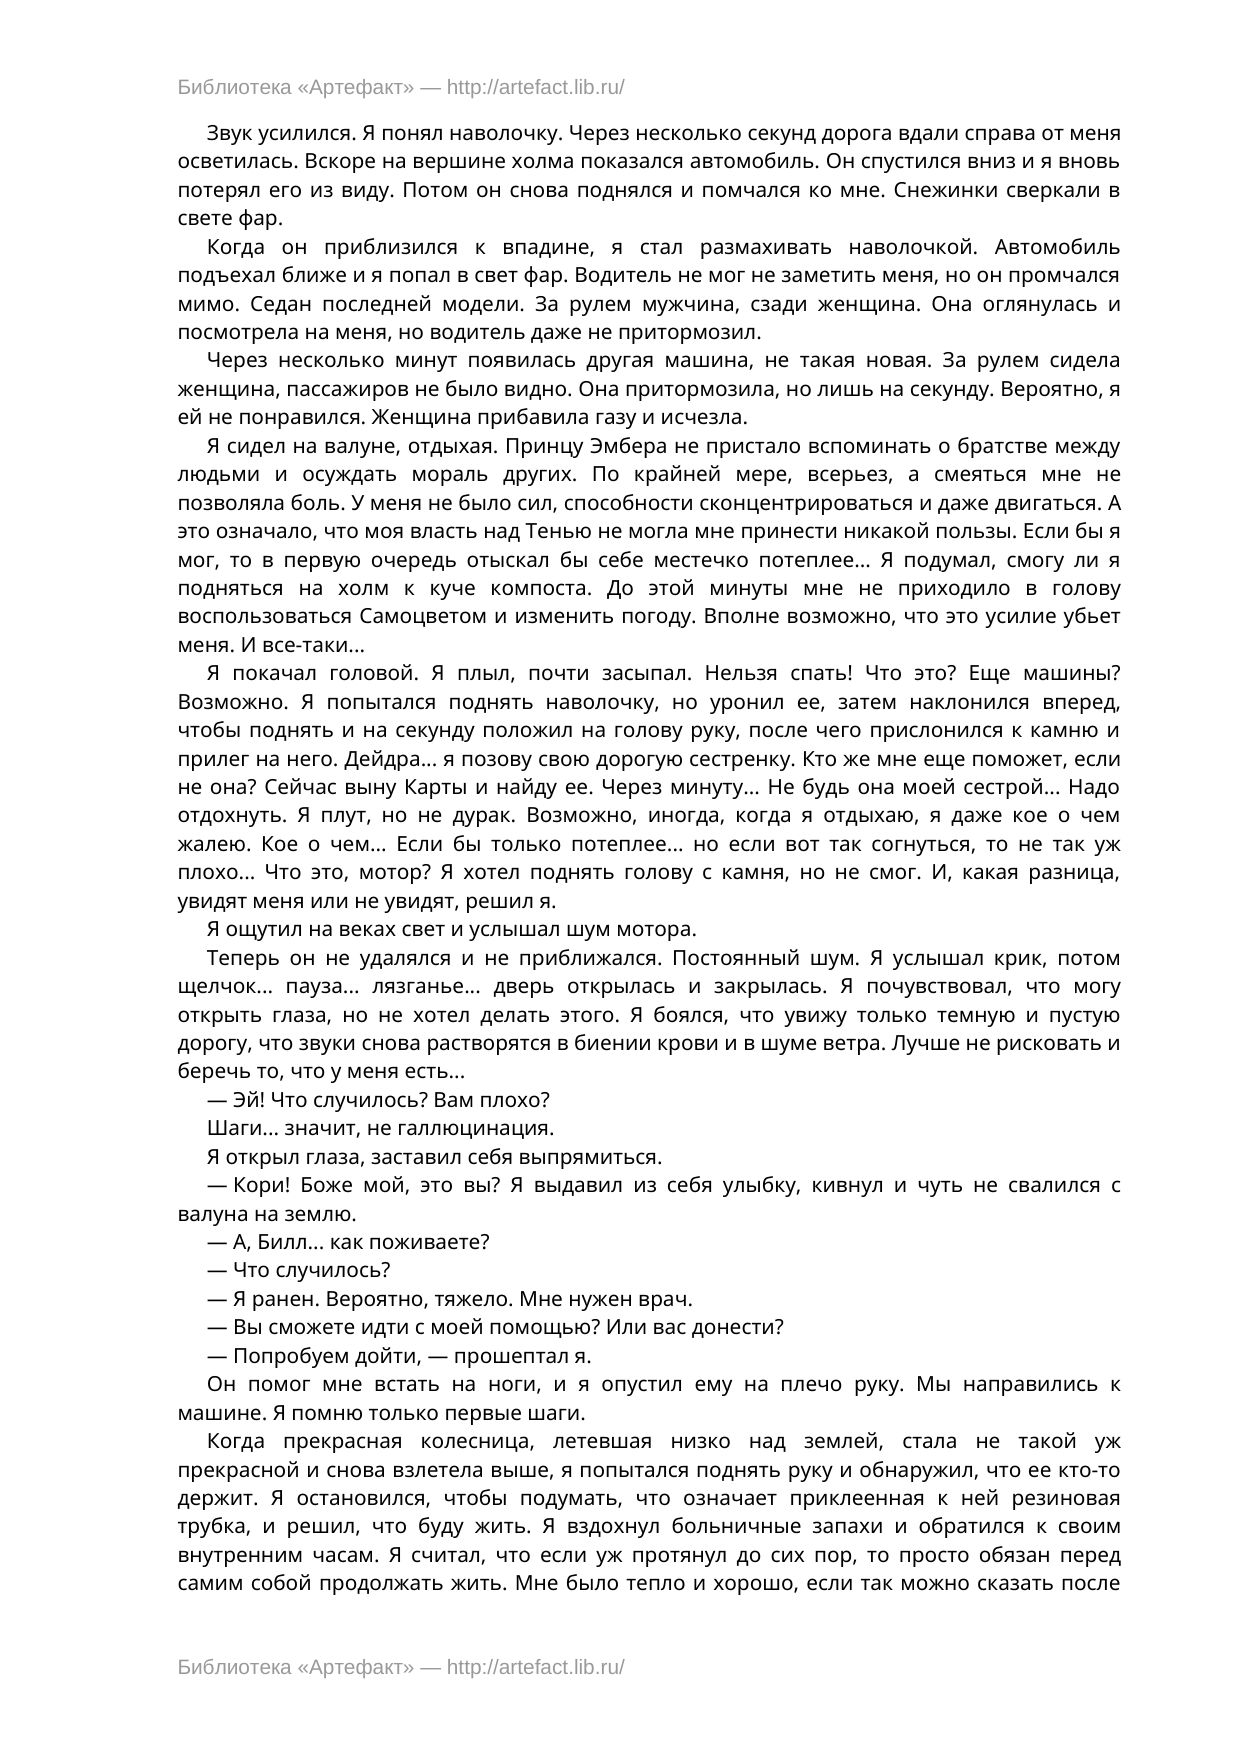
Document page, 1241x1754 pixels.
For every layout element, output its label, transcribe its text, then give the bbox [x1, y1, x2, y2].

text — Вы сможете идти с моей помощью? Или вас донести? [177, 1312, 1122, 1341]
text Когда он приблизился к впадине, я стал размахивать наволочкой. Автомобиль подъехал ближе и я попал в свет фар. Водитель не мог не заметить меня, но он промчался мимо. Седан последней модели. За рулем мужчина, сзади женщина. Она оглянулась и посмотрела на меня, но водитель даже не притормозил. [177, 232, 1122, 346]
text — Эй! Что случилось? Вам плохо? [177, 1085, 1122, 1113]
text — Кори! Боже мой, это вы? Я выдавил из себя улыбку, кивнул и чуть не свалился с валуна на землю. [177, 1170, 1122, 1227]
text Я открыл глаза, заставил себя выпрямиться. [177, 1142, 1122, 1170]
text — Я ранен. Вероятно, тяжело. Мне нужен врач. [177, 1284, 1122, 1312]
text Теперь он не удалялся и не приближался. Постоянный шум. Я услышал крик, потом щелчок... пауза... лязганье... дверь открылась и закрылась. Я почувствовал, что могу открыть глаза, но не хотел делать этого. Я боялся, что увижу только темную и пустую дорогу, что звуки снова растворятся в биении крови и в шуме ветра. Лучше не рисковать и беречь то, что у меня есть... [177, 943, 1122, 1085]
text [177, 1426, 1122, 1597]
text Я сидел на валуне, отдыхая. Принцу Эмбера не пристало вспоминать о братстве между людьми и осуждать мораль других. По крайней мере, всерьез, а смеяться мне не позволяла боль. У меня не было сил, способности сконцентрироваться и даже двигаться. А это означало, что моя власть над Тенью не могла мне принести никакой пользы. Если бы я мог, то в первую очередь отыскал бы себе местечко потеплее... Я подумал, смогу ли я подняться на холм к куче компоста. До этой минуты мне не приходило в голову воспользоваться Самоцветом и изменить погоду. Вполне возможно, что это усилие убьет меня. И все-таки... [177, 431, 1122, 658]
text Через несколько минут появилась другая машина, не такая новая. За рулем сидела женщина, пассажиров не было видно. Она притормозила, но лишь на секунду. Вероятно, я ей не понравился. Женщина прибавила газу и исчезла. [177, 346, 1122, 431]
text — Что случилось? [177, 1256, 1122, 1284]
text Я ощутил на веках свет и услышал шум мотора. [177, 914, 1122, 943]
text — А, Билл... как поживаете? [177, 1227, 1122, 1256]
text — Попробуем дойти, — прошептал я. [177, 1341, 1122, 1369]
text Я покачал головой. Я плыл, почти засыпал. Нельзя спать! Что это? Еще машины? Возможно. Я попытался поднять наволочку, но уронил ее, затем наклонился вперед, чтобы поднять и на секунду положил на голову руку, после чего прислонился к камню и прилег на него. Дейдра... я позову свою дорогую сестренку. Кто же мне еще поможет, если не она? Сейчас выну Карты и найду ее. Через минуту... Не будь она моей сестрой... Надо отдохнуть. Я плут, но не дурак. Возможно, иногда, когда я отдыхаю, я даже кое о чем жалею. Кое о чем... Если бы только потеплее... но если вот так согнуться, то не так уж плохо... Что это, мотор? Я хотел поднять голову с камня, но не смог. И, какая разница, увидят меня или не увидят, решил я. [177, 658, 1122, 914]
text Он помог мне встать на ноги, и я опустил ему на плечо руку. Мы направились к машине. Я помню только первые шаги. [177, 1369, 1122, 1426]
text Звук усилился. Я понял наволочку. Через несколько секунд дорога вдали справа от меня осветилась. Вскоре на вершине холма показался автомобиль. Он спустился вниз и я вновь потерял его из виду. Потом он снова поднялся и помчался ко мне. Снежинки сверкали в свете фар. [177, 118, 1122, 232]
text Шаги... значит, не галлюцинация. [177, 1113, 1122, 1142]
